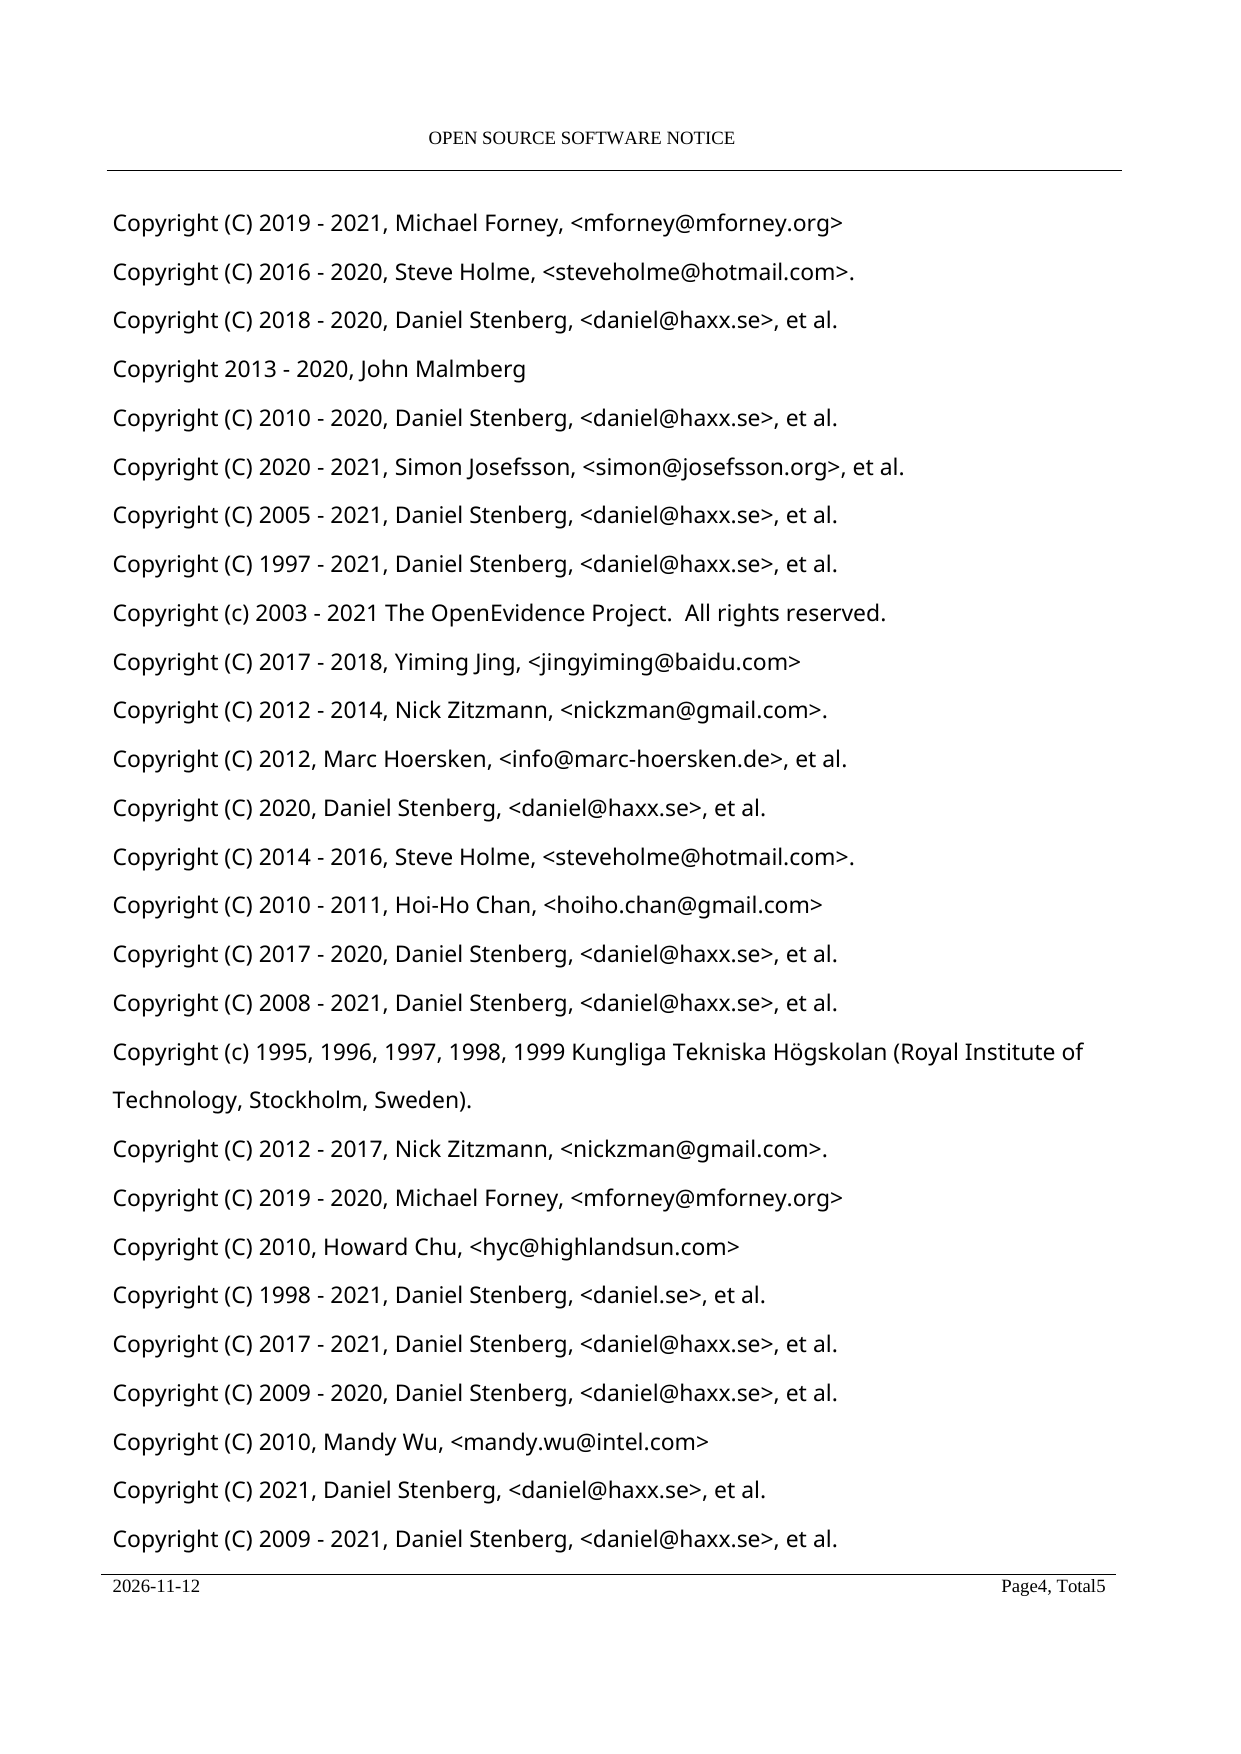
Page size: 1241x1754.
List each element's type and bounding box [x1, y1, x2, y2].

text [112, 206, 1128, 1555]
